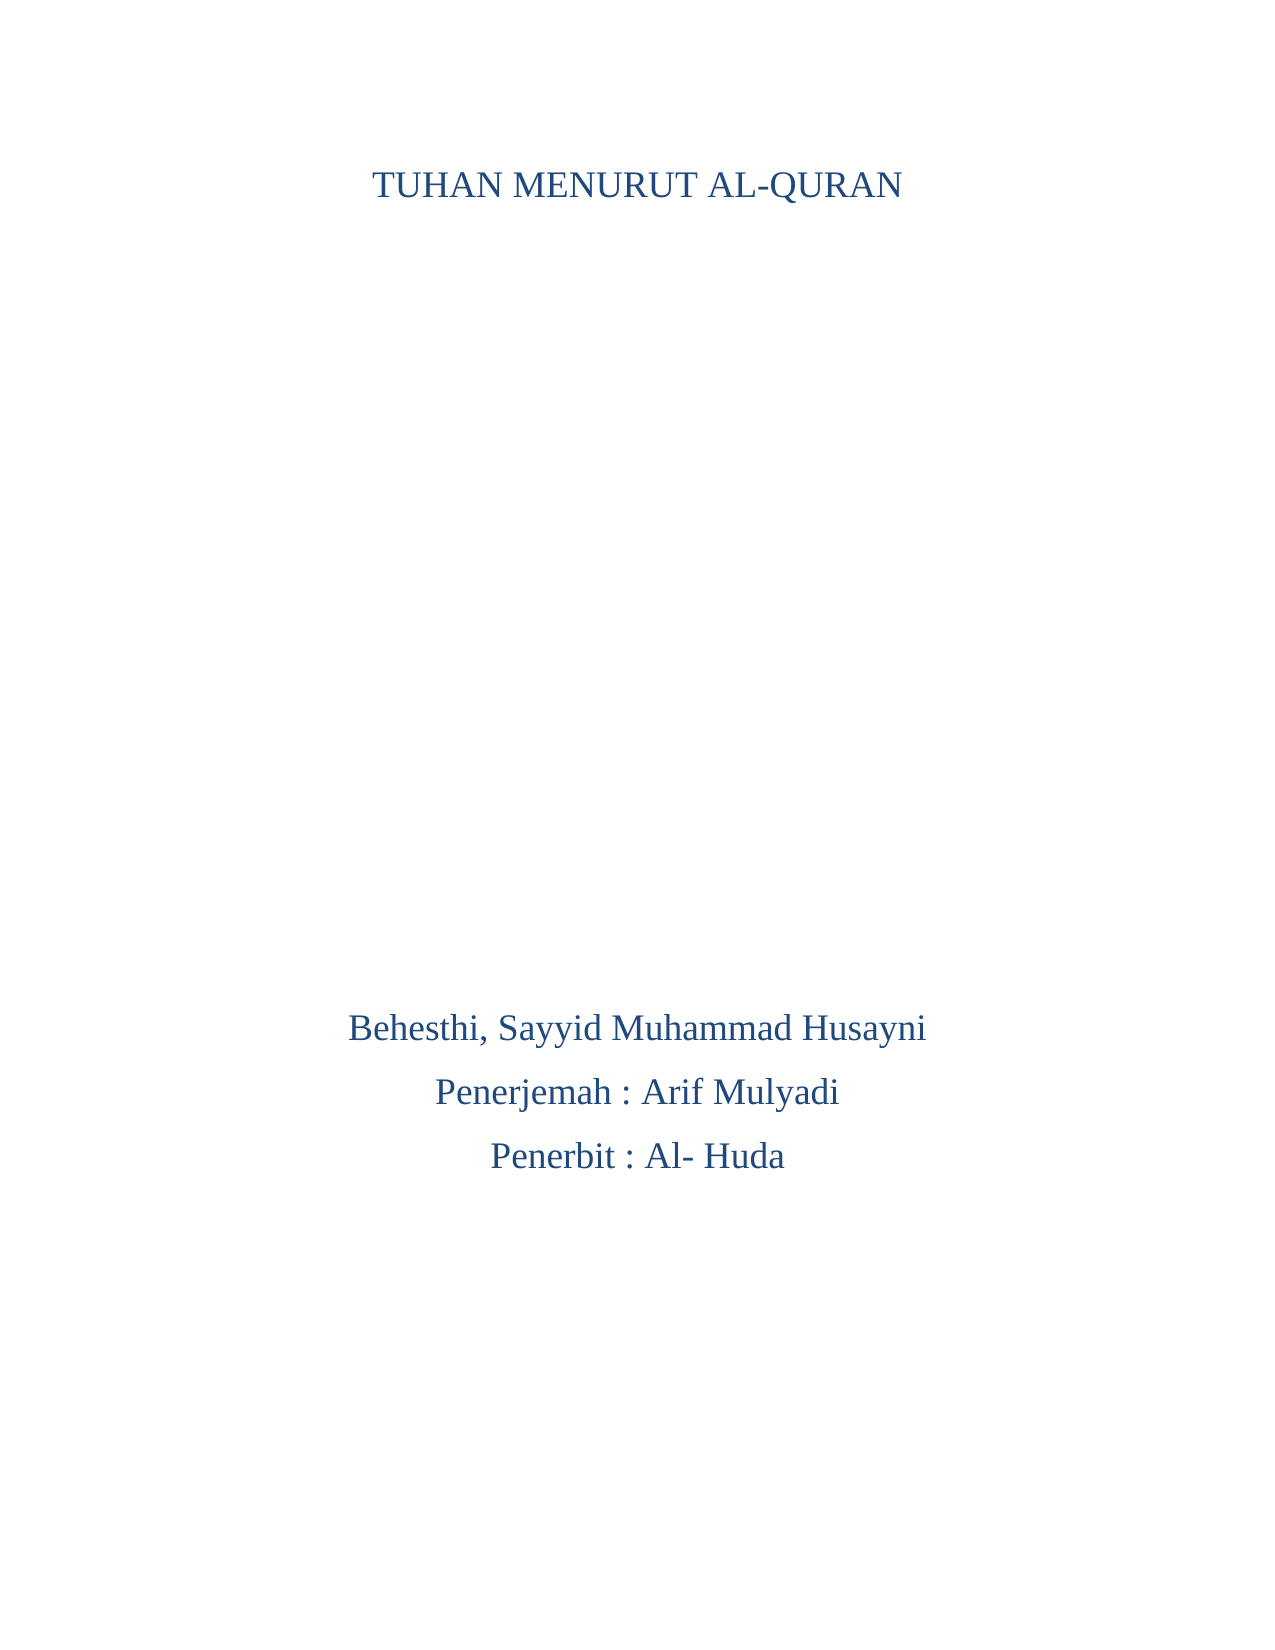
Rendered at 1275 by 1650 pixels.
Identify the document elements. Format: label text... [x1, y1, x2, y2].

subtitle Penerjemah : Arif Mulyadi [150, 1069, 1125, 1113]
subtitle TUHAN MENURUT AL-QURAN [150, 162, 1125, 206]
subtitle Penerbit : Al- Huda [150, 1133, 1125, 1177]
subtitle Behesthi, Sayyid Muhammad Husayni [150, 1006, 1125, 1049]
